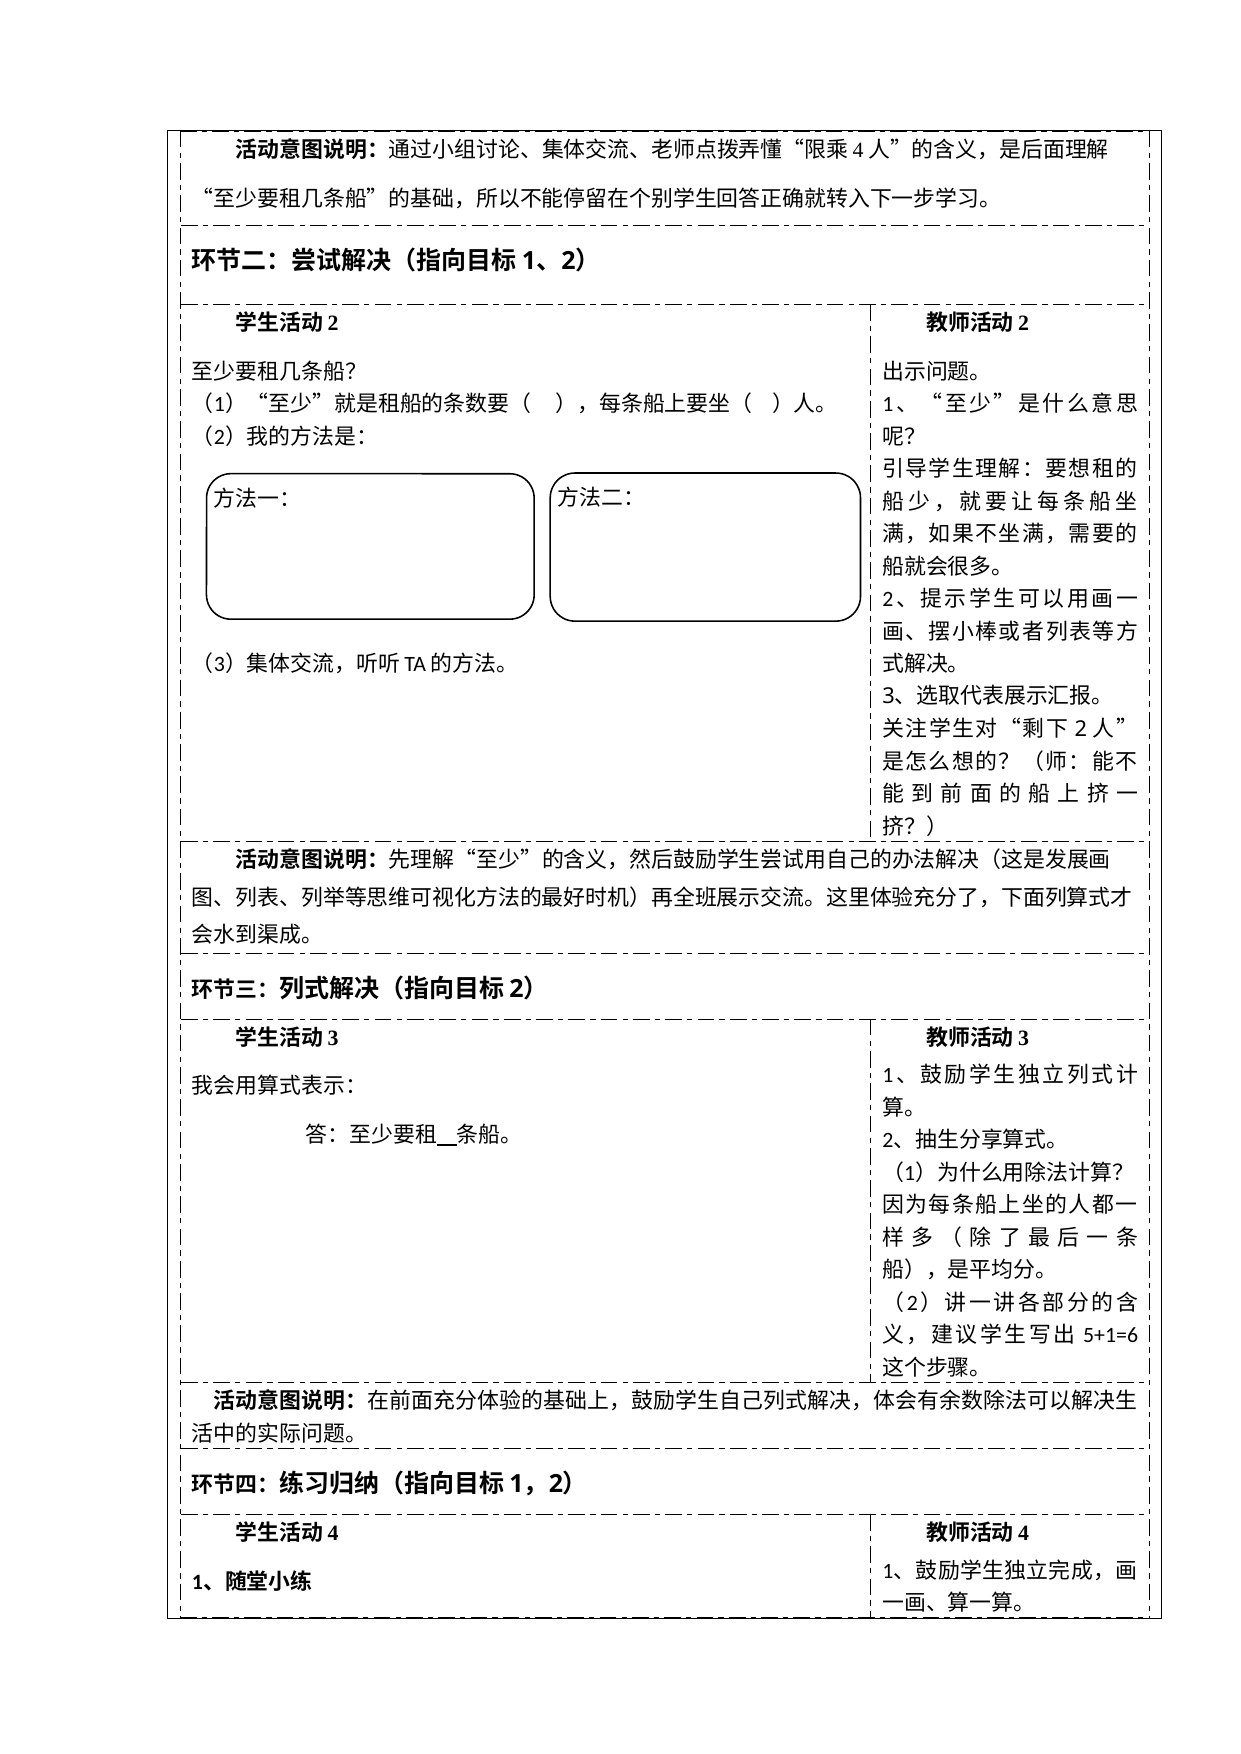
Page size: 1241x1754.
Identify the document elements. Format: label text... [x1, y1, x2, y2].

table_cell 5.学习过程设计 [168, 131, 1161, 1618]
